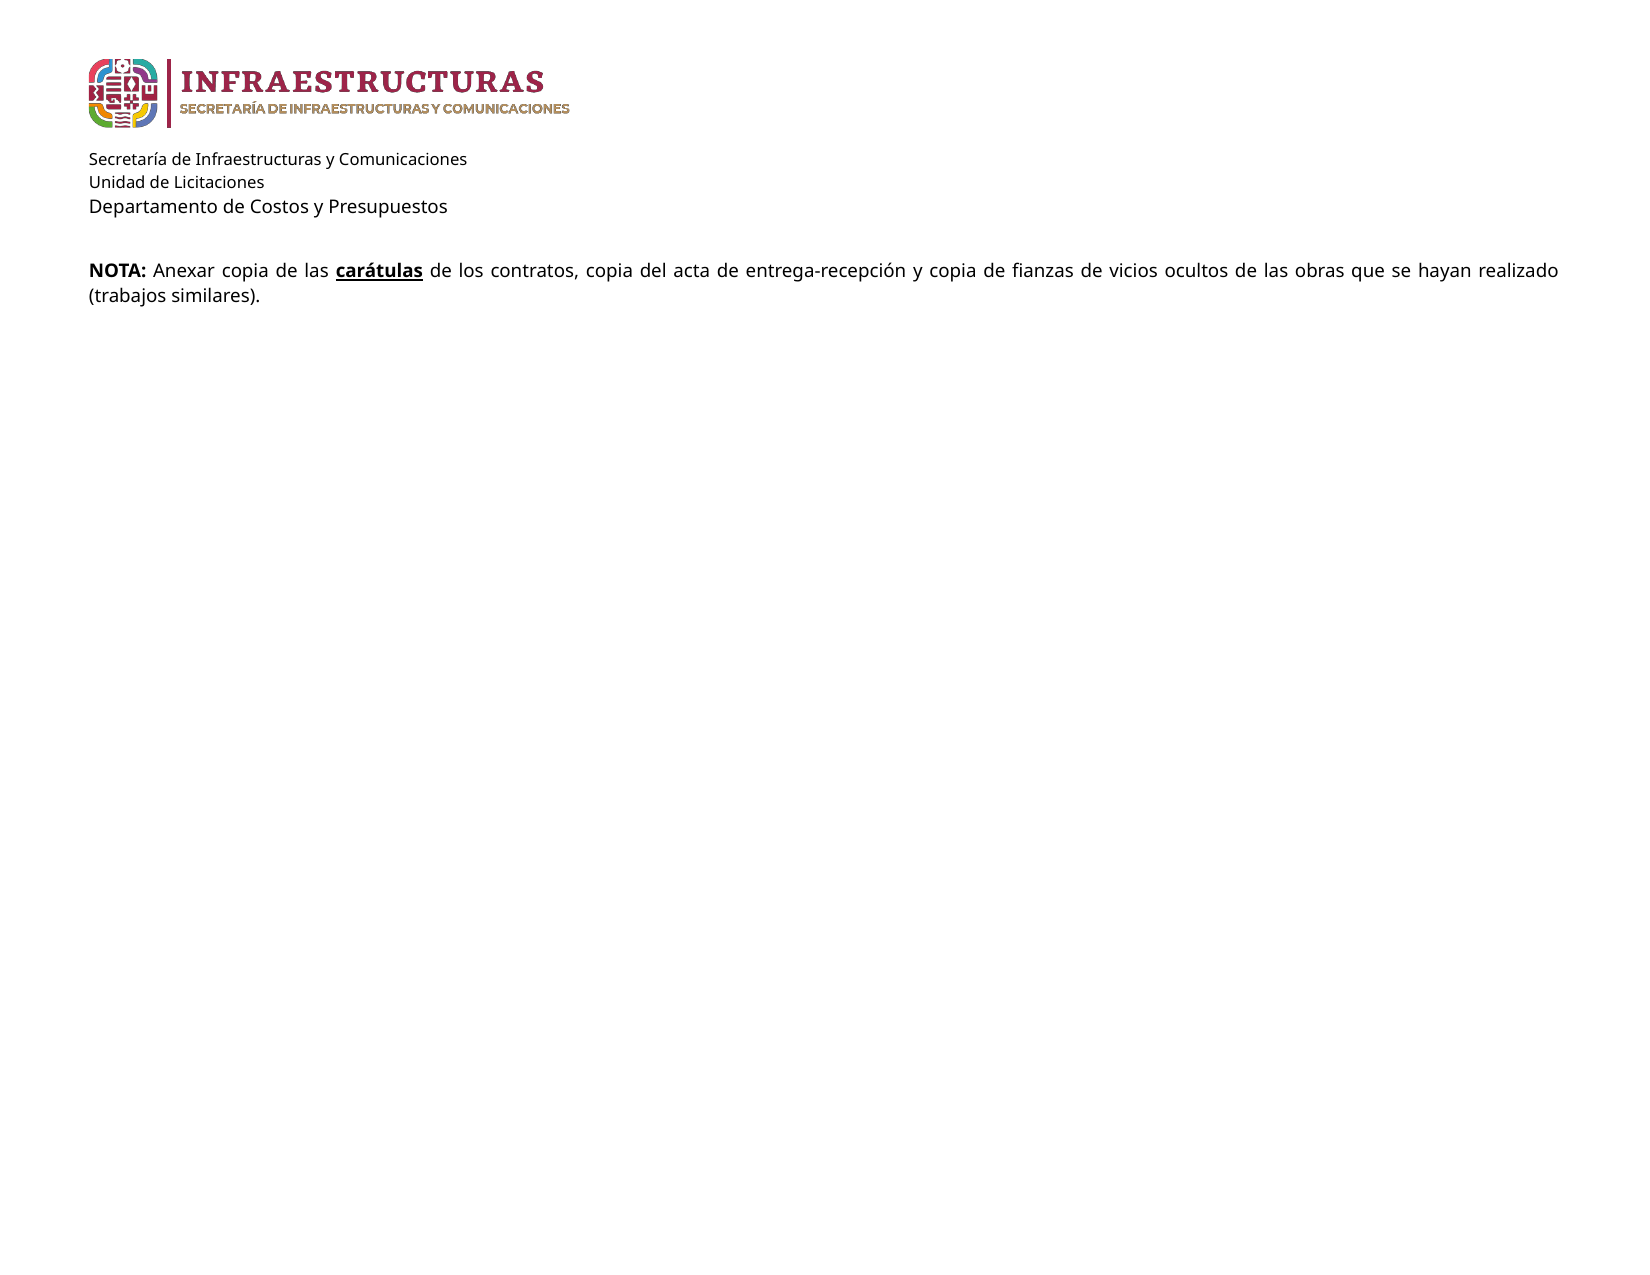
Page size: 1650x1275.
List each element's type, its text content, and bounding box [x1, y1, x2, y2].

picture [88, 59, 594, 130]
text NOTA: Anexar copia de las carátulas de los contratos, copia del acta de entrega-recepción y copia de fianzas de vicios ocultos de las obras que se hayan realizado (trabajos similares). [89, 257, 1561, 308]
